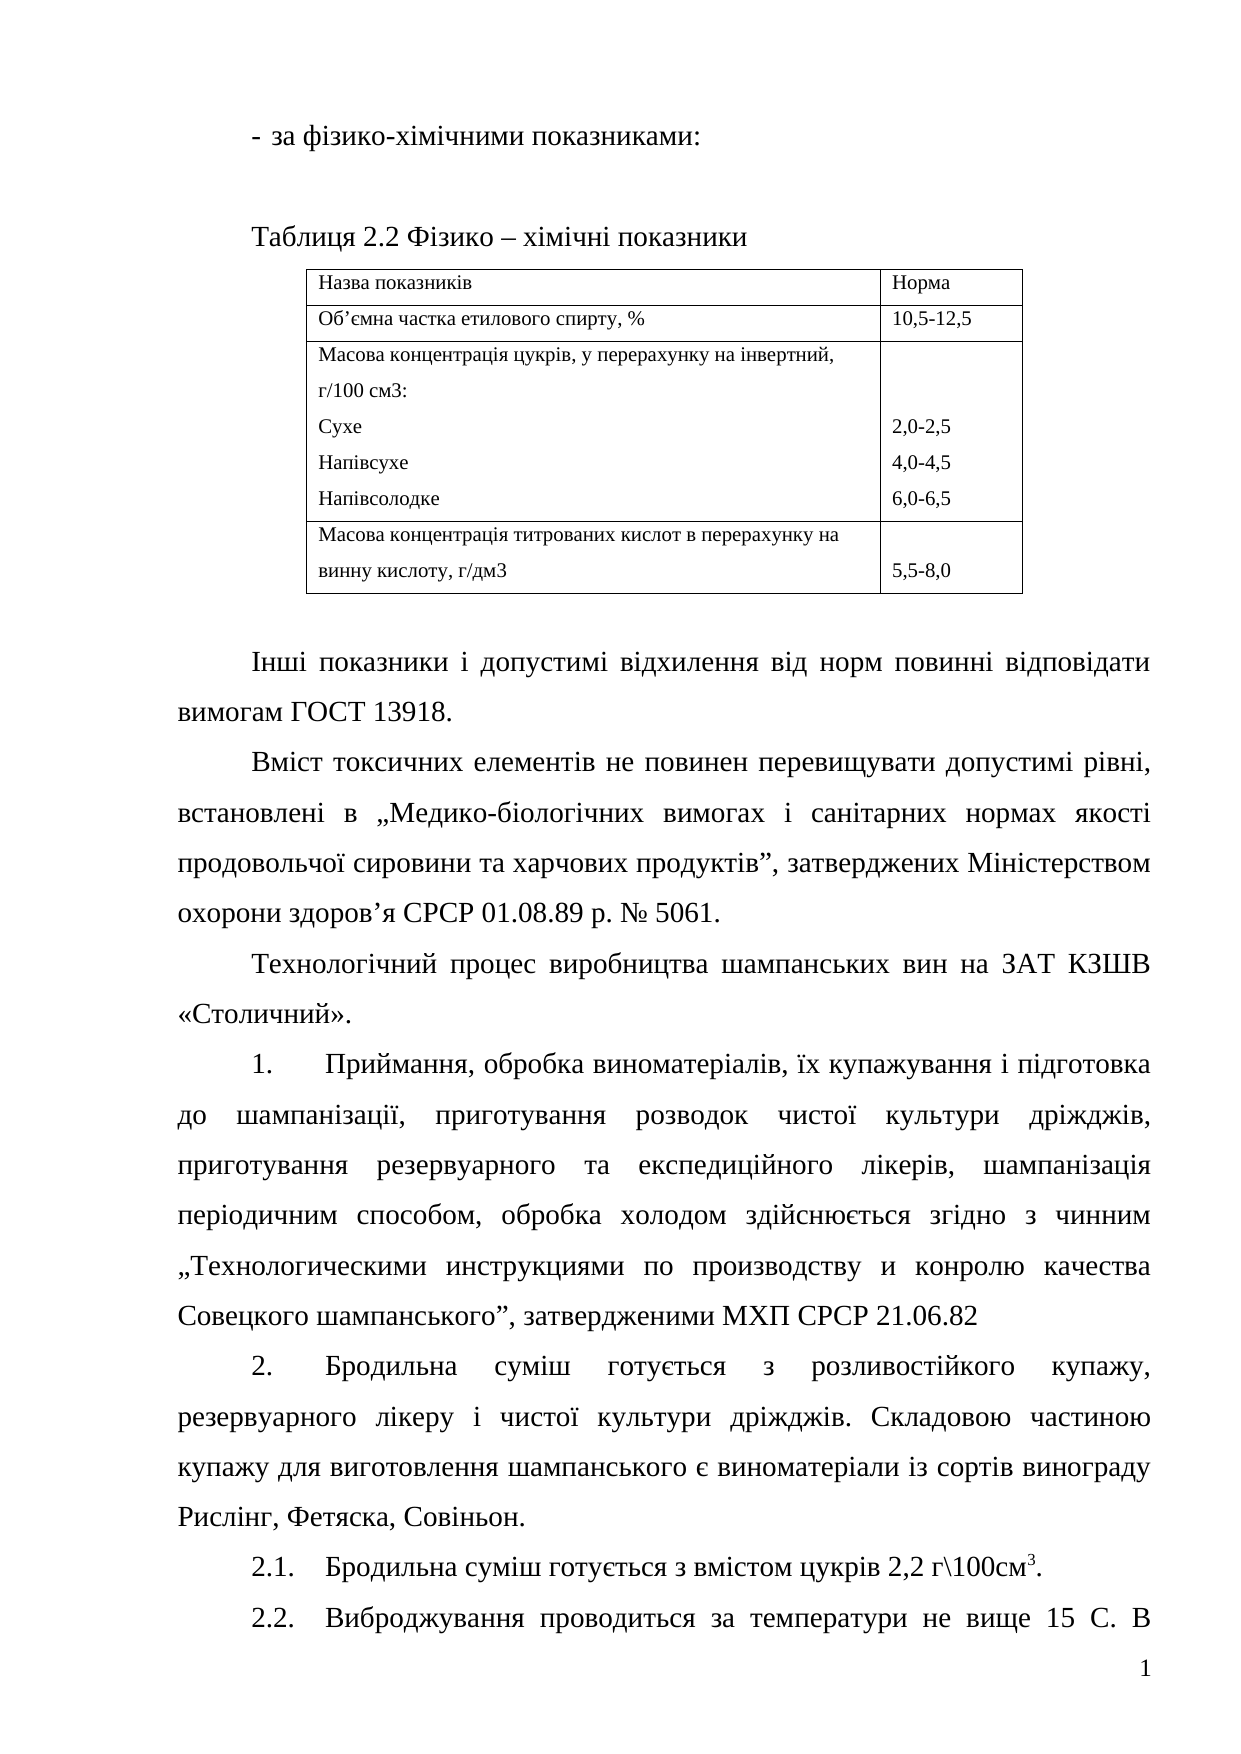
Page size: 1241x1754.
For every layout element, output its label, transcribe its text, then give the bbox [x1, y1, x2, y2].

table_cell 2,0-2,5 4,0-4,5 6,0-6,5 [881, 342, 1022, 521]
table_header Назва показників [307, 270, 880, 305]
text Вміст токсичних елементів не повинен перевищувати допустимі рівні, встановлені в „Медико-біологічних вимогах і санітарних нормах якості продовольчої сировини та харчових продуктів”, затверджених Міністерством охорони здоров’я СРСР 01.08.89 р. № 5061. [177, 744, 1152, 929]
text Інші показники і допустимі відхилення від норм повинні відповідати вимогам ГОСТ 13918. [177, 644, 1152, 728]
list Бродильна суміш готується з вмістом цукрів 2,2 г\100см3. [177, 1549, 1152, 1583]
table_header Норма [881, 270, 1022, 305]
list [177, 1600, 1152, 1633]
table_cell Масова концентрація цукрів, у перерахунку на інвертний, г/100 см3: Сухе Напівсухе Напівсолодке [307, 342, 880, 521]
list Приймання, обробка виноматеріалів, їх купажування і підготовка до шампанізації, приготування розводок чистої культури дріжджів, приготування резервуарного та експедиційного лікерів, шампанізація періодичним способом, обробка холодом здійснюється згідно з чинним „Технологическими инструкциями по производству и конролю качества Совецкого шампанського”, затвердженими МХП СРСР 21.06.82 [177, 1046, 1152, 1332]
table_cell Масова концентрація титрованих кислот в перерахунку на винну кислоту, г/дм3 [307, 522, 880, 593]
list за фізико-хімічними показниками: [177, 118, 1152, 152]
text Таблиця 2.2 Фізико – хімічні показники [177, 219, 1152, 252]
table_cell Об’ємна частка етилового спирту, % [307, 306, 880, 341]
list Бродильна суміш готується з розливостійкого купажу, резервуарного лікеру і чистої культури дріжджів. Складовою частиною купажу для виготовлення шампанського є виноматеріали із сортів винограду Рислінг, Фетяска, Совіньон. [177, 1348, 1152, 1533]
table_cell 10,5-12,5 [881, 306, 1022, 341]
text Технологічний процес виробництва шампанських вин на ЗАТ КЗШВ «Столичний». [177, 946, 1152, 1030]
table_cell 5,5-8,0 [881, 522, 1022, 593]
